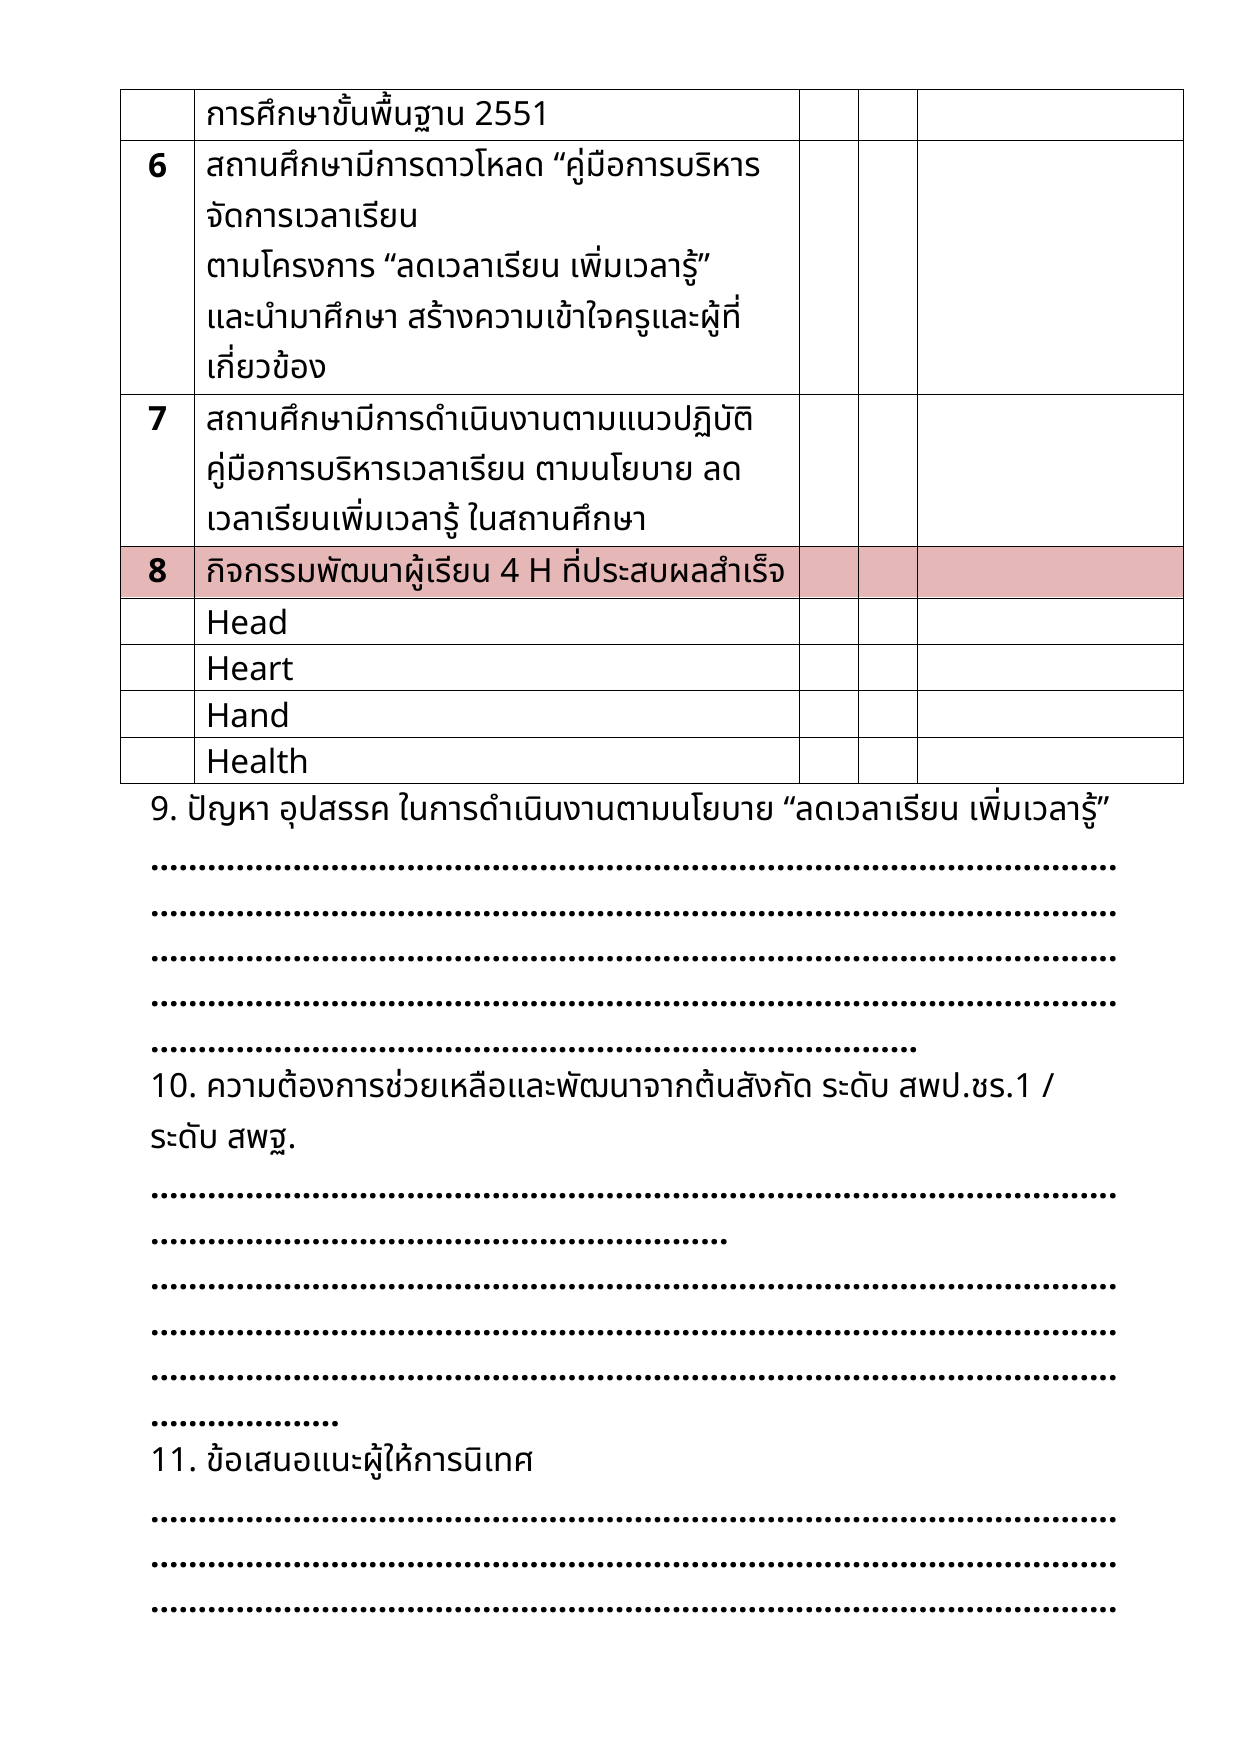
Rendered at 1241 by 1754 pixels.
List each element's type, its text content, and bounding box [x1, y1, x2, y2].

table_cell 8 [121, 547, 194, 597]
table_cell Heart [195, 645, 799, 690]
table_cell [859, 599, 917, 644]
table_cell [918, 691, 1183, 737]
table_cell 6 [121, 141, 194, 393]
table_cell [918, 599, 1183, 644]
table_cell [800, 645, 858, 690]
text 10. ความต้องการช่วยเหลือและพัฒนาจากต้นสังกัด ระดับ สพป.ชร.1 / ระดับ สพฐ. [150, 1062, 1122, 1163]
text 9. ปัญหา อุปสรรค ในการดำเนินงานตามนโยบาย “ลดเวลาเรียน เพิ่มเวลารู้” [150, 784, 1122, 835]
table_cell [859, 547, 917, 597]
table_cell Head [195, 599, 799, 644]
table_cell [121, 738, 194, 783]
table_cell [859, 141, 917, 393]
table_cell [918, 395, 1183, 546]
table_cell 7 [121, 395, 194, 546]
table_cell [918, 90, 1183, 140]
table_cell 5 [121, 90, 194, 140]
table_cell [121, 691, 194, 737]
table_cell [121, 599, 194, 644]
table_cell [800, 691, 858, 737]
table_cell Hand [195, 691, 799, 737]
table_cell [800, 90, 858, 140]
text ...................................................................................................................................................................................................................................................................................................................................... [150, 1254, 1122, 1436]
table_cell [859, 395, 917, 546]
table_cell [800, 599, 858, 644]
table_cell [800, 141, 858, 393]
table_cell [121, 645, 194, 690]
table_cell Health [195, 738, 799, 783]
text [150, 1486, 1122, 1623]
table_cell [918, 645, 1183, 690]
table_cell [800, 395, 858, 546]
table_cell [859, 691, 917, 737]
table_cell [918, 141, 1183, 393]
table_cell [859, 738, 917, 783]
table_cell [859, 645, 917, 690]
text ......................................................................................................................................................................................................................................................................................................................................................................................................................................................................................................... [150, 835, 1122, 1062]
table_cell [800, 547, 858, 597]
table_cell กิจกรรมพัฒนาผู้เรียน 4 H ที่ประสบผลสำเร็จ [195, 547, 799, 597]
table_cell [800, 738, 858, 783]
table_cell [918, 738, 1183, 783]
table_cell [195, 90, 799, 140]
table_cell สถานศึกษามีการดำเนินงานตามแนวปฏิบัติ คู่มือการบริหารเวลาเรียน ตามนโยบาย ลดเวลาเรียนเพิ่มเวลารู้ ในสถานศึกษา [195, 395, 799, 546]
table_cell สถานศึกษามีการดาวโหลด “คู่มือการบริหารจัดการเวลาเรียน ตามโครงการ “ลดเวลาเรียน เพิ่มเวลารู้” และนำมาศึกษา สร้างความเข้าใจครูและผู้ที่เกี่ยวข้อง [195, 141, 799, 393]
table_cell [859, 90, 917, 140]
table_cell [918, 547, 1183, 597]
text ................................................................................................................................................................... [150, 1163, 1122, 1254]
text 11. ข้อเสนอแนะผู้ให้การนิเทศ [150, 1436, 1122, 1486]
